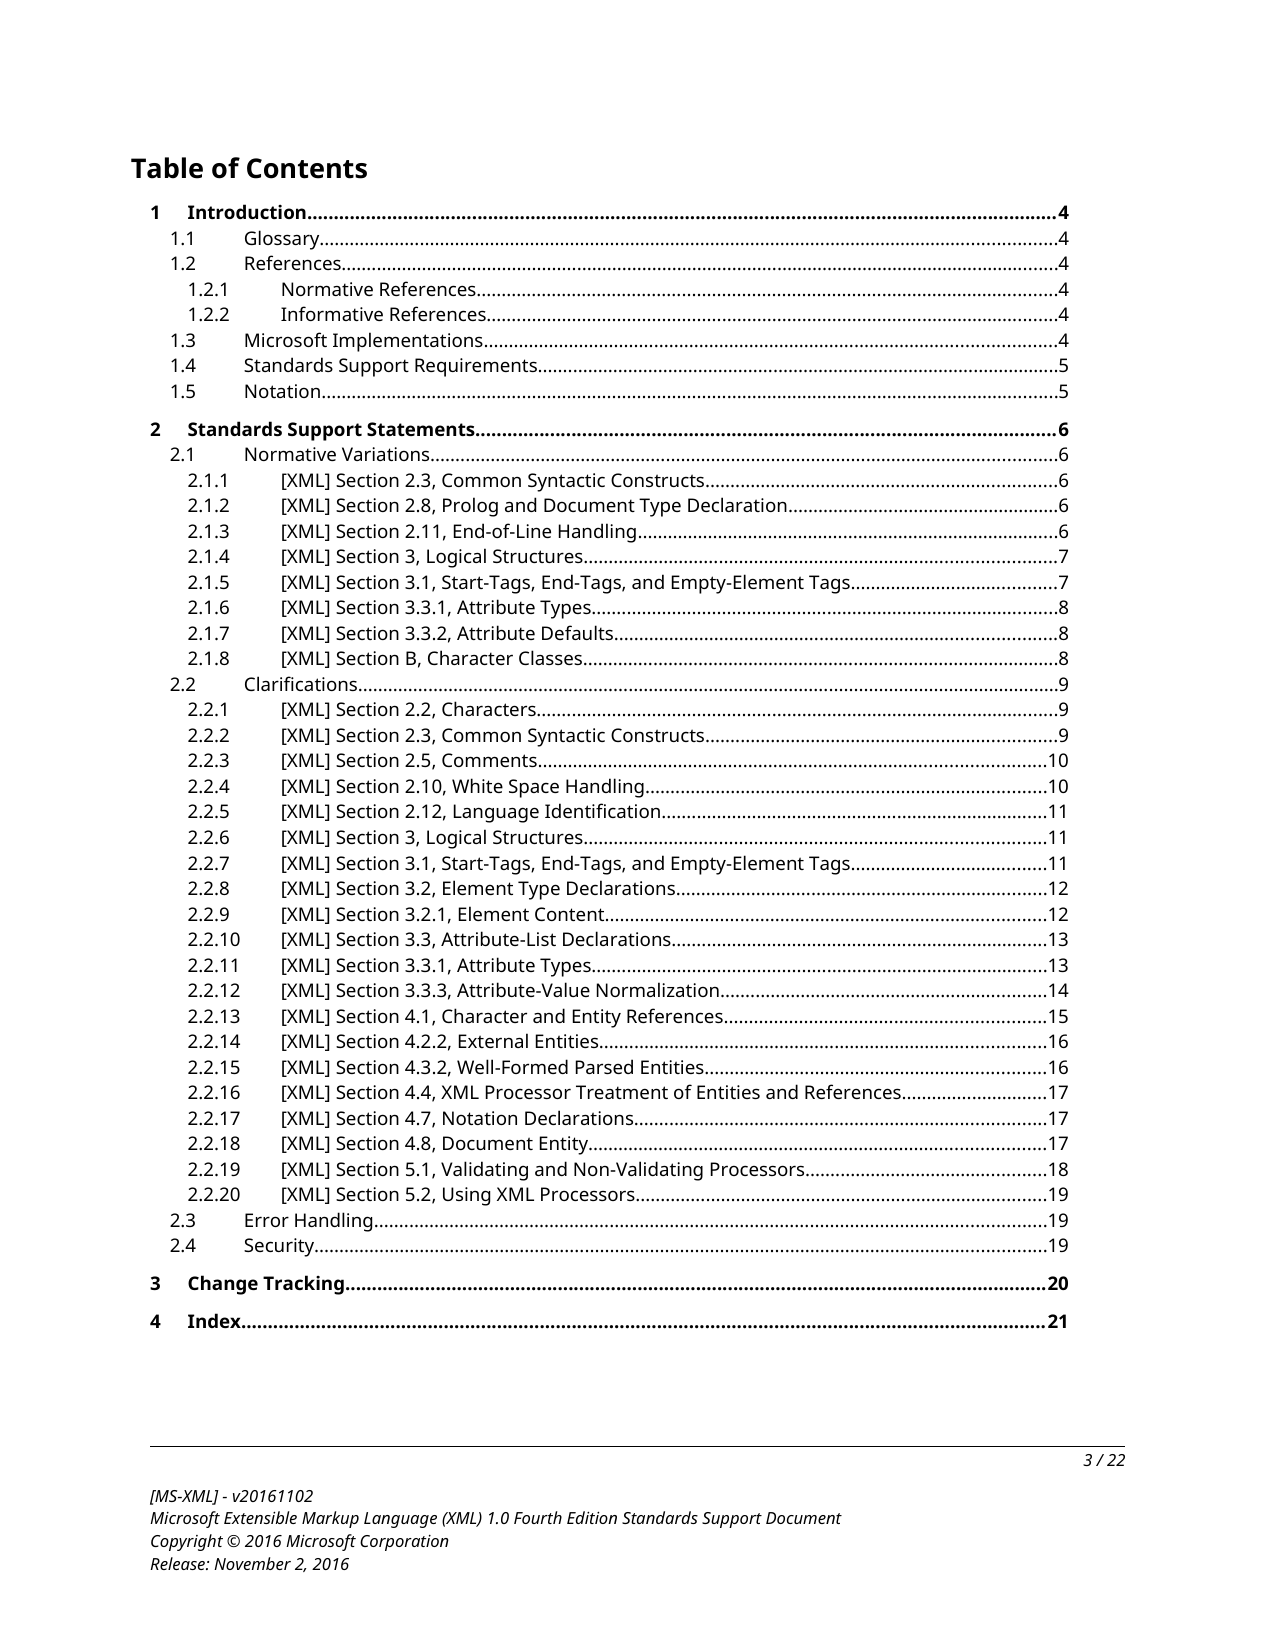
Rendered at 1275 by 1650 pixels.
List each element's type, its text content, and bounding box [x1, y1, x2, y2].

text 1 Introduction 4 [150, 199, 1078, 225]
text 2.2.15 [XML] Section 4.3.2, Well-Formed Parsed Entities 16 [187, 1054, 1078, 1079]
text 2.2.4 [XML] Section 2.10, White Space Handling 10 [187, 773, 1078, 799]
text 2.1 Normative Variations 6 [169, 442, 1078, 467]
text 2.2.14 [XML] Section 4.2.2, External Entities 16 [187, 1028, 1078, 1054]
text 1.1 Glossary 4 [169, 225, 1078, 250]
text 2.2.11 [XML] Section 3.3.1, Attribute Types 13 [187, 952, 1078, 977]
text 2.2.12 [XML] Section 3.3.3, Attribute-Value Normalization 14 [187, 977, 1078, 1003]
text 2.2.19 [XML] Section 5.1, Validating and Non-Validating Processors 18 [187, 1156, 1078, 1182]
text 1.2.1 Normative References 4 [187, 276, 1078, 301]
text 2.2.5 [XML] Section 2.12, Language Identification 11 [187, 799, 1078, 824]
text 2.1.6 [XML] Section 3.3.1, Attribute Types 8 [187, 595, 1078, 620]
text 2.2.20 [XML] Section 5.2, Using XML Processors 19 [187, 1182, 1078, 1207]
text 3 Change Tracking 20 [150, 1271, 1078, 1296]
text 2.2.8 [XML] Section 3.2, Element Type Declarations 12 [187, 875, 1078, 901]
text 4 Index 21 [150, 1309, 1078, 1334]
text 1.5 Notation 5 [169, 378, 1078, 403]
text 2.1.1 [XML] Section 2.3, Common Syntactic Constructs 6 [187, 467, 1078, 493]
text 2.1.2 [XML] Section 2.8, Prolog and Document Type Declaration 6 [187, 493, 1078, 518]
text 2.2.17 [XML] Section 4.7, Notation Declarations 17 [187, 1105, 1078, 1131]
text 2.1.7 [XML] Section 3.3.2, Attribute Defaults 8 [187, 620, 1078, 646]
text 2.2.10 [XML] Section 3.3, Attribute-List Declarations 13 [187, 926, 1078, 952]
text 2.2.18 [XML] Section 4.8, Document Entity 17 [187, 1131, 1078, 1156]
text 2.1.5 [XML] Section 3.1, Start-Tags, End-Tags, and Empty-Element Tags 7 [187, 569, 1078, 595]
text 2 Standards Support Statements 6 [150, 416, 1078, 442]
text 2.4 Security 19 [169, 1233, 1078, 1258]
subtitle Table of Contents [131, 150, 1125, 187]
text 2.1.4 [XML] Section 3, Logical Structures 7 [187, 544, 1078, 569]
text 1.2.2 Informative References 4 [187, 301, 1078, 327]
text 2.1.3 [XML] Section 2.11, End-of-Line Handling 6 [187, 518, 1078, 544]
text 2.2.1 [XML] Section 2.2, Characters 9 [187, 697, 1078, 722]
text 2.2.13 [XML] Section 4.1, Character and Entity References 15 [187, 1003, 1078, 1028]
text 2.2.2 [XML] Section 2.3, Common Syntactic Constructs 9 [187, 722, 1078, 748]
text 2.1.8 [XML] Section B, Character Classes 8 [187, 646, 1078, 671]
text 2.2.6 [XML] Section 3, Logical Structures 11 [187, 824, 1078, 850]
text 2.2 Clarifications 9 [169, 671, 1078, 697]
text 1.3 Microsoft Implementations 4 [169, 327, 1078, 352]
text 2.2.9 [XML] Section 3.2.1, Element Content 12 [187, 901, 1078, 926]
text 2.2.3 [XML] Section 2.5, Comments 10 [187, 748, 1078, 773]
text 2.2.7 [XML] Section 3.1, Start-Tags, End-Tags, and Empty-Element Tags 11 [187, 850, 1078, 875]
text 1.2 References 4 [169, 250, 1078, 276]
text 2.3 Error Handling 19 [169, 1207, 1078, 1233]
text 2.2.16 [XML] Section 4.4, XML Processor Treatment of Entities and References 17 [187, 1079, 1078, 1105]
text 1.4 Standards Support Requirements 5 [169, 352, 1078, 378]
